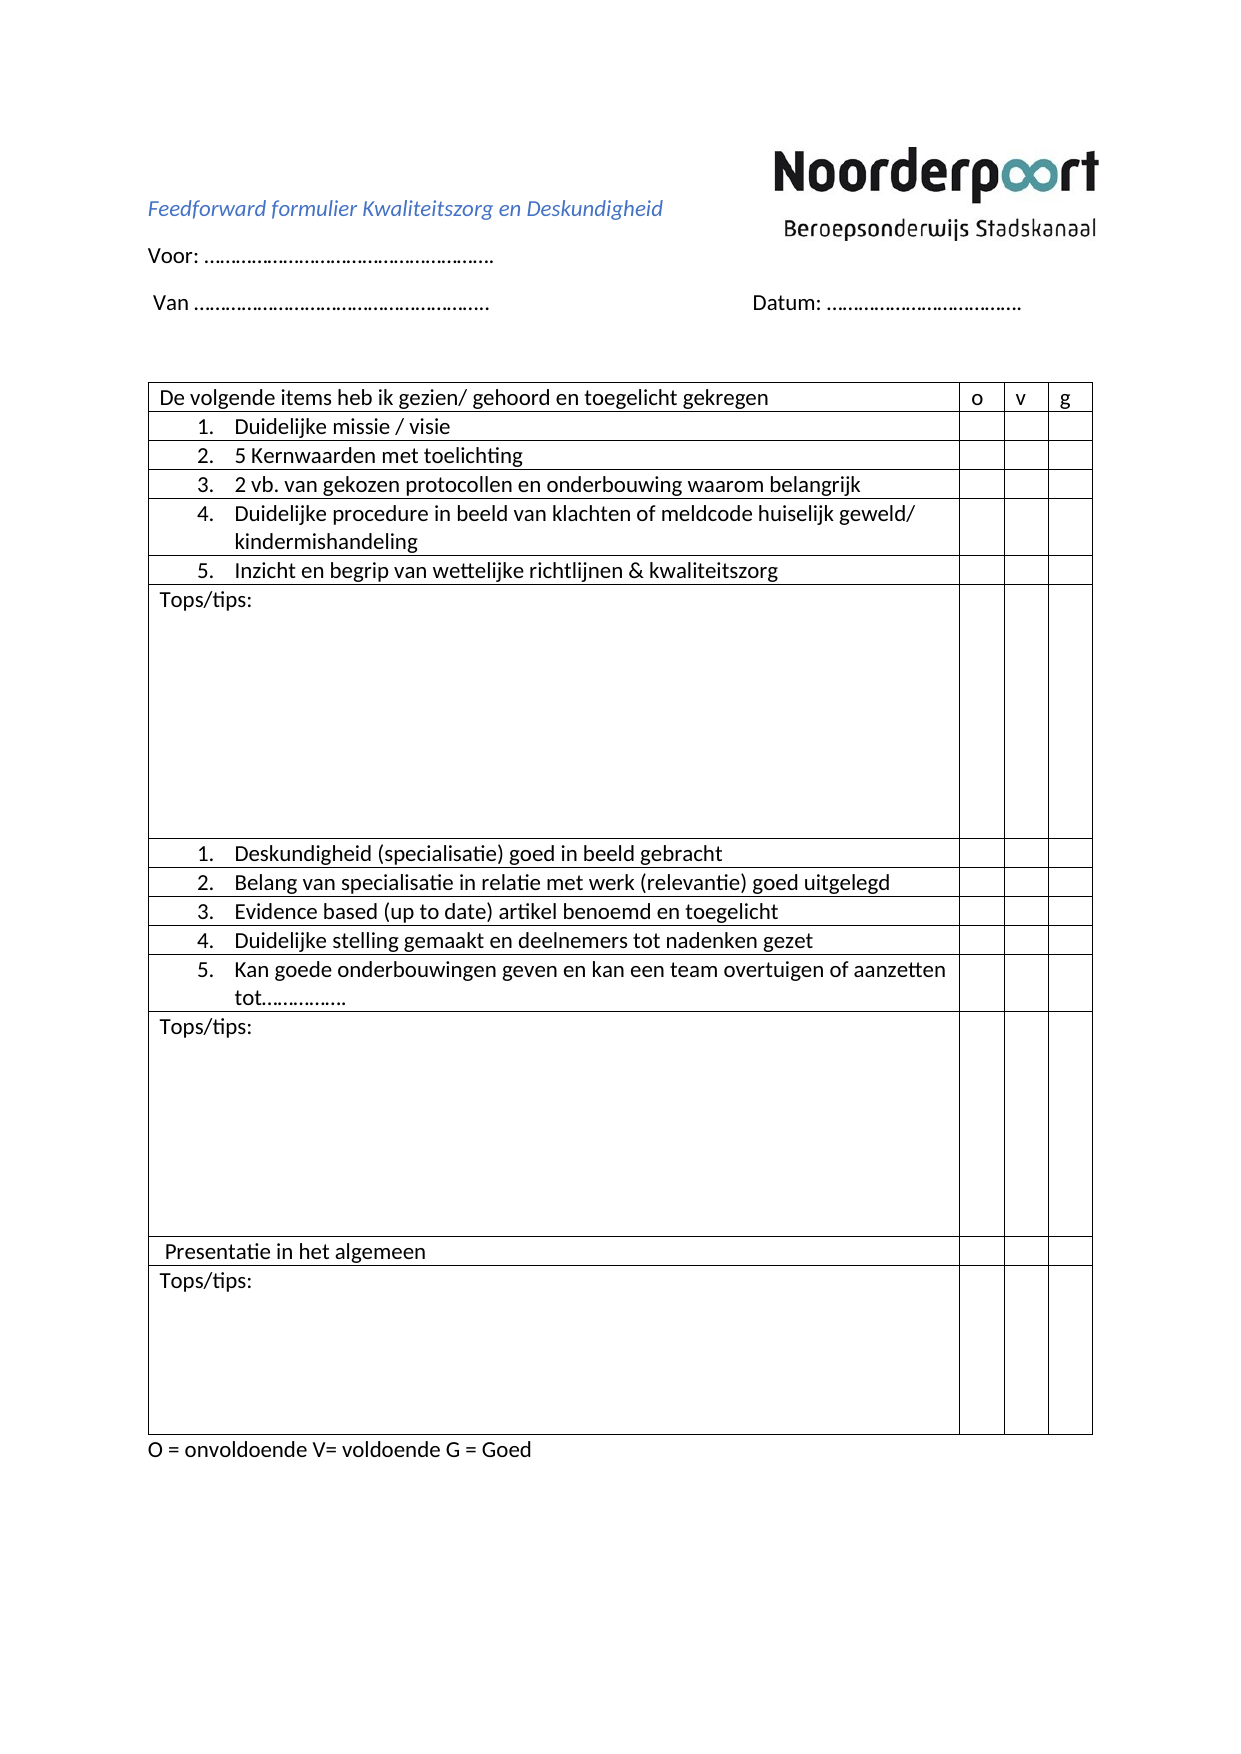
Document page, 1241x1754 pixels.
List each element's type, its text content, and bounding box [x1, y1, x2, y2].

table_cell [1049, 585, 1092, 838]
table_cell [1049, 868, 1092, 896]
text Feedforward formulier Kwaliteitszorg en Deskundigheid [148, 194, 1093, 222]
table_cell [1005, 897, 1048, 925]
table_cell [1049, 926, 1092, 954]
text Voor: ………………………………………………. [148, 241, 1093, 269]
table_cell [1005, 868, 1048, 896]
table_cell [1049, 412, 1092, 440]
table_header v [1005, 383, 1048, 411]
table_cell [1005, 1237, 1048, 1265]
table_cell Inzicht en begrip van wettelijke richtlijnen & kwaliteitszorg [149, 556, 959, 584]
table_cell Duidelijke stelling gemaakt en deelnemers tot nadenken gezet [149, 926, 959, 954]
table_cell [1005, 955, 1048, 1011]
table_cell [960, 1012, 1004, 1236]
table_cell Deskundigheid (specialisatie) goed in beeld gebracht [149, 839, 959, 867]
table_cell [1049, 839, 1092, 867]
table_cell [1049, 1266, 1092, 1434]
table_cell Duidelijke procedure in beeld van klachten of meldcode huiselijk geweld/ kindermishandeling [149, 499, 959, 555]
table_cell Kan goede onderbouwingen geven en kan een team overtuigen of aanzetten tot……………. [149, 955, 959, 1011]
table_cell Tops/tips: [149, 1012, 959, 1236]
table_cell [960, 839, 1004, 867]
table_cell [960, 470, 1004, 498]
table_cell 5 Kernwaarden met toelichting [149, 441, 959, 469]
table_cell [1049, 556, 1092, 584]
table_cell [1005, 412, 1048, 440]
table_cell [1049, 1012, 1092, 1236]
table_cell [1005, 839, 1048, 867]
table_cell [1049, 1237, 1092, 1265]
table_cell [1005, 499, 1048, 555]
picture [774, 147, 1099, 241]
table_cell [960, 926, 1004, 954]
table_cell [960, 412, 1004, 440]
table_cell [1005, 1012, 1048, 1236]
table_cell Duidelijke missie / visie [149, 412, 959, 440]
table_header o [960, 383, 1004, 411]
table_cell 2 vb. van gekozen protocollen en onderbouwing waarom belangrijk [149, 470, 959, 498]
table_cell [1049, 441, 1092, 469]
table_cell [960, 1266, 1004, 1434]
text O = onvoldoende V= voldoende G = Goed [148, 1435, 1093, 1463]
table_cell [960, 441, 1004, 469]
table_cell Belang van specialisatie in relatie met werk (relevantie) goed uitgelegd [149, 868, 959, 896]
table_cell [1005, 556, 1048, 584]
table_cell [960, 955, 1004, 1011]
table_cell [1005, 926, 1048, 954]
table_cell Tops/tips: [149, 585, 959, 838]
table_cell [1049, 470, 1092, 498]
table_header g [1049, 383, 1092, 411]
text Van ……………………………………………….. Datum: ………………………………. [148, 288, 1093, 316]
table_cell [960, 1237, 1004, 1265]
table_cell [1005, 441, 1048, 469]
table_cell [1049, 499, 1092, 555]
table_cell Tops/tips: [149, 1266, 959, 1434]
table_cell [1049, 897, 1092, 925]
table_cell [960, 499, 1004, 555]
table_cell [1049, 955, 1092, 1011]
table_cell [960, 585, 1004, 838]
table_cell [1005, 585, 1048, 838]
table_cell [960, 556, 1004, 584]
table_cell Presentatie in het algemeen [149, 1237, 959, 1265]
table_cell [960, 868, 1004, 896]
table_header De volgende items heb ik gezien/ gehoord en toegelicht gekregen [149, 383, 959, 411]
table_cell [960, 897, 1004, 925]
table_cell [1005, 470, 1048, 498]
table_cell [1005, 1266, 1048, 1434]
table_cell Evidence based (up to date) artikel benoemd en toegelicht [149, 897, 959, 925]
